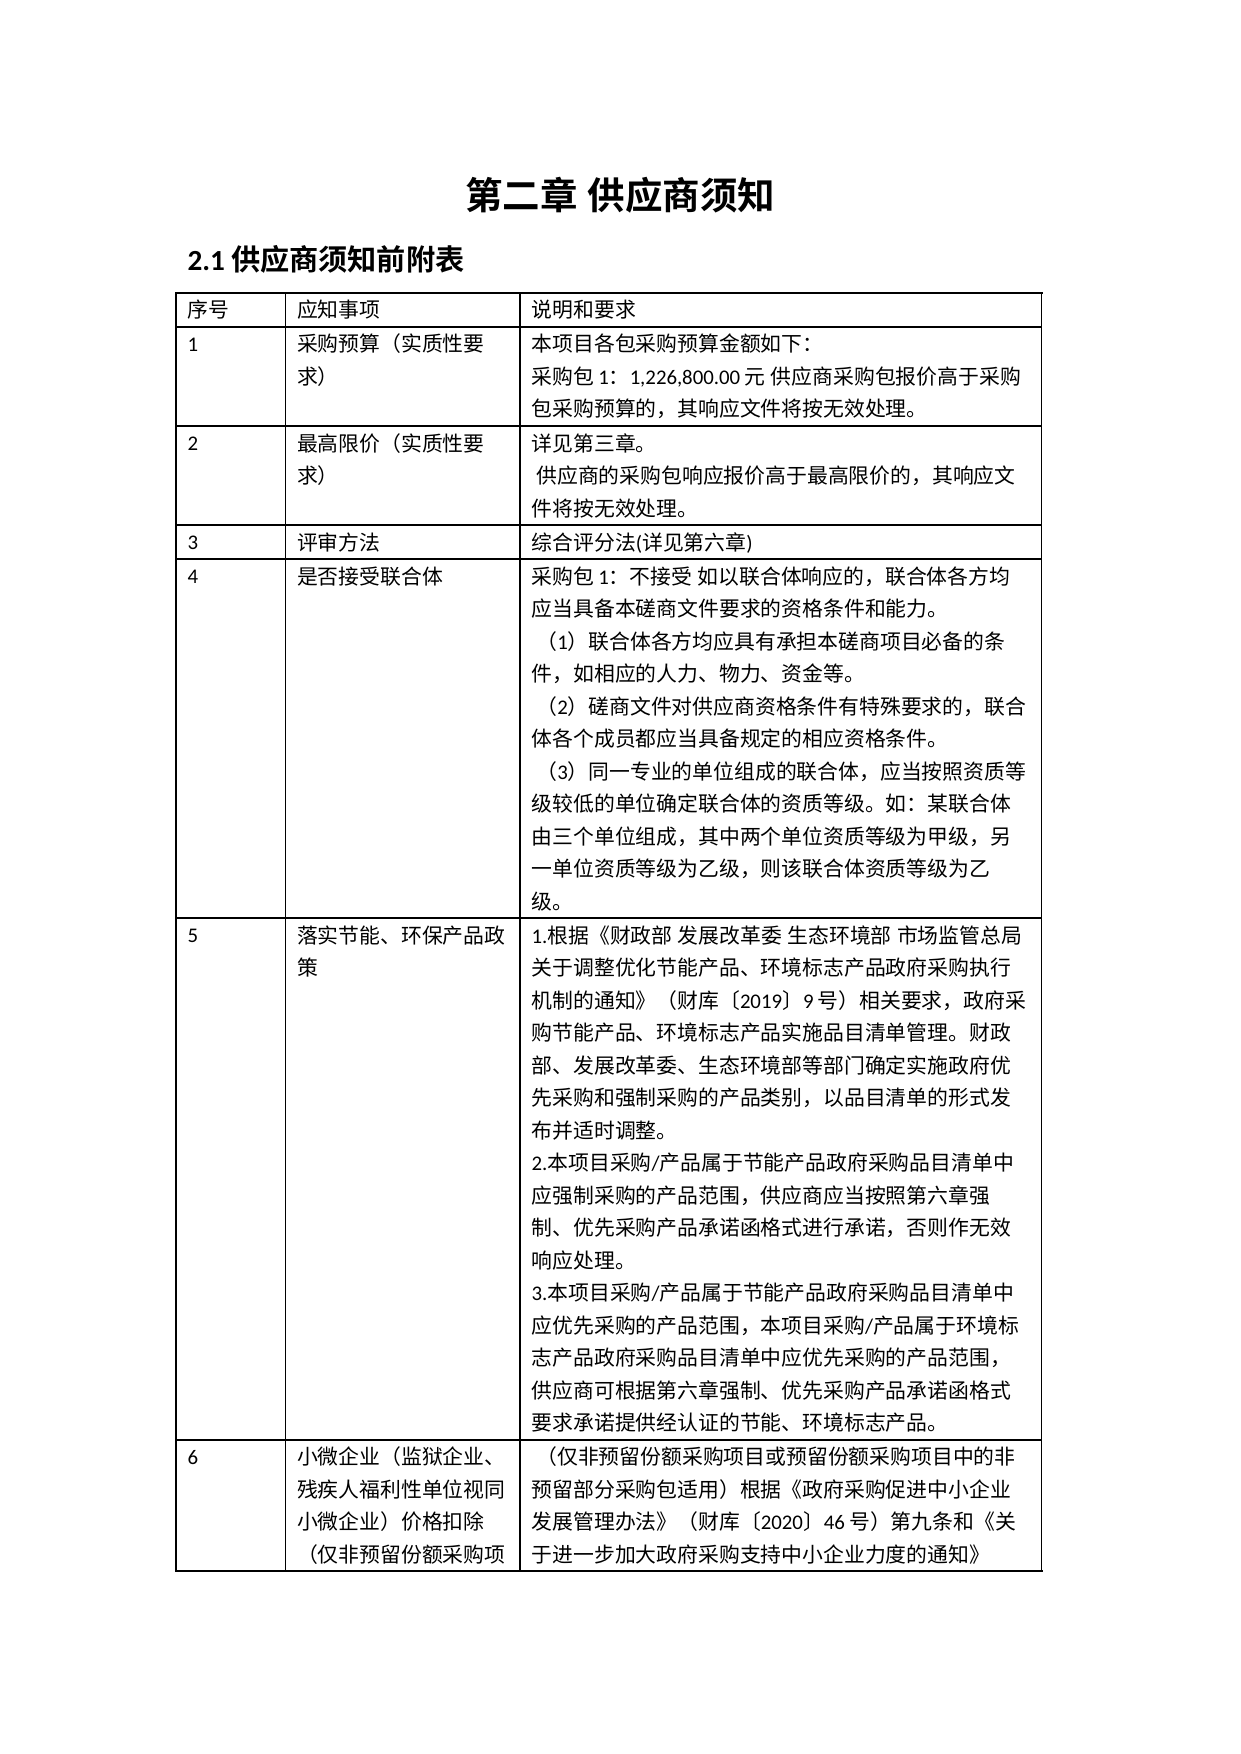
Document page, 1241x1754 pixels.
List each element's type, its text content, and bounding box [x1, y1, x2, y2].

table_cell 落实节能、环保产品政策 [286, 919, 519, 1439]
table_cell 6 [177, 1441, 285, 1570]
table_cell 5 [177, 919, 285, 1439]
table_header 序号 [177, 294, 285, 326]
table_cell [286, 1441, 519, 1570]
table_cell 1 [177, 328, 285, 425]
table_header 应知事项 [286, 294, 519, 326]
table_cell 3 [177, 526, 285, 558]
table_cell 采购包1：不接受 如以联合体响应的，联合体各方均应当具备本磋商文件要求的资格条件和能力。 （1）联合体各方均应具有承担本磋商项目必备的条件，如相应的人力、物力、资金等。 （2）磋商文件对供应商资格条件有特殊要求的，联合体各个成员都应当具备规定的相应资格条件。 （3）同一专业的单位组成的联合体，应当按照资质等级较低的单位确定联合体的资质等级。如：某联合体由三个单位组成，其中两个单位资质等级为甲级，另一单位资质等级为乙级，则该联合体资质等级为乙级。 [521, 560, 1041, 917]
table_cell 是否接受联合体 [286, 560, 519, 917]
text 第二章 供应商须知 [187, 162, 1053, 227]
table_cell 2 [177, 427, 285, 524]
table_cell 综合评分法(详见第六章) [521, 526, 1041, 558]
text 2.1供应商须知前附表 [187, 227, 1053, 292]
table_cell 详见第三章。 供应商的采购包响应报价高于最高限价的，其响应文件将按无效处理。 [521, 427, 1041, 524]
table_cell 评审方法 [286, 526, 519, 558]
table_cell 采购预算（实质性要求） [286, 328, 519, 425]
table_header 说明和要求 [521, 294, 1041, 326]
table_cell 1.根据《财政部 发展改革委 生态环境部 市场监管总局关于调整优化节能产品、环境标志产品政府采购执行机制的通知》（财库〔2019〕9号）相关要求，政府采购节能产品、环境标志产品实施品目清单管理。财政部、发展改革委、生态环境部等部门确定实施政府优先采购和强制采购的产品类别，以品目清单的形式发布并适时调整。 2.本项目采购/产品属于节能产品政府采购品目清单中应强制采购的产品范围，供应商应当按照第六章强制、优先采购产品承诺函格式进行承诺，否则作无效响应处理。 3.本项目采购/产品属于节能产品政府采购品目清单中应优先采购的产品范围，本项目采购/产品属于环境标志产品政府采购品目清单中应优先采购的产品范围，供应商可根据第六章强制、优先采购产品承诺函格式要求承诺提供经认证的节能、环境标志产品。 [521, 919, 1041, 1439]
table_cell 4 [177, 560, 285, 917]
table_cell 本项目各包采购预算金额如下： 采购包1：1,226,800.00元 供应商采购包报价高于采购包采购预算的，其响应文件将按无效处理。 [521, 328, 1041, 425]
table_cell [521, 1441, 1041, 1570]
table_cell 最高限价（实质性要求） [286, 427, 519, 524]
